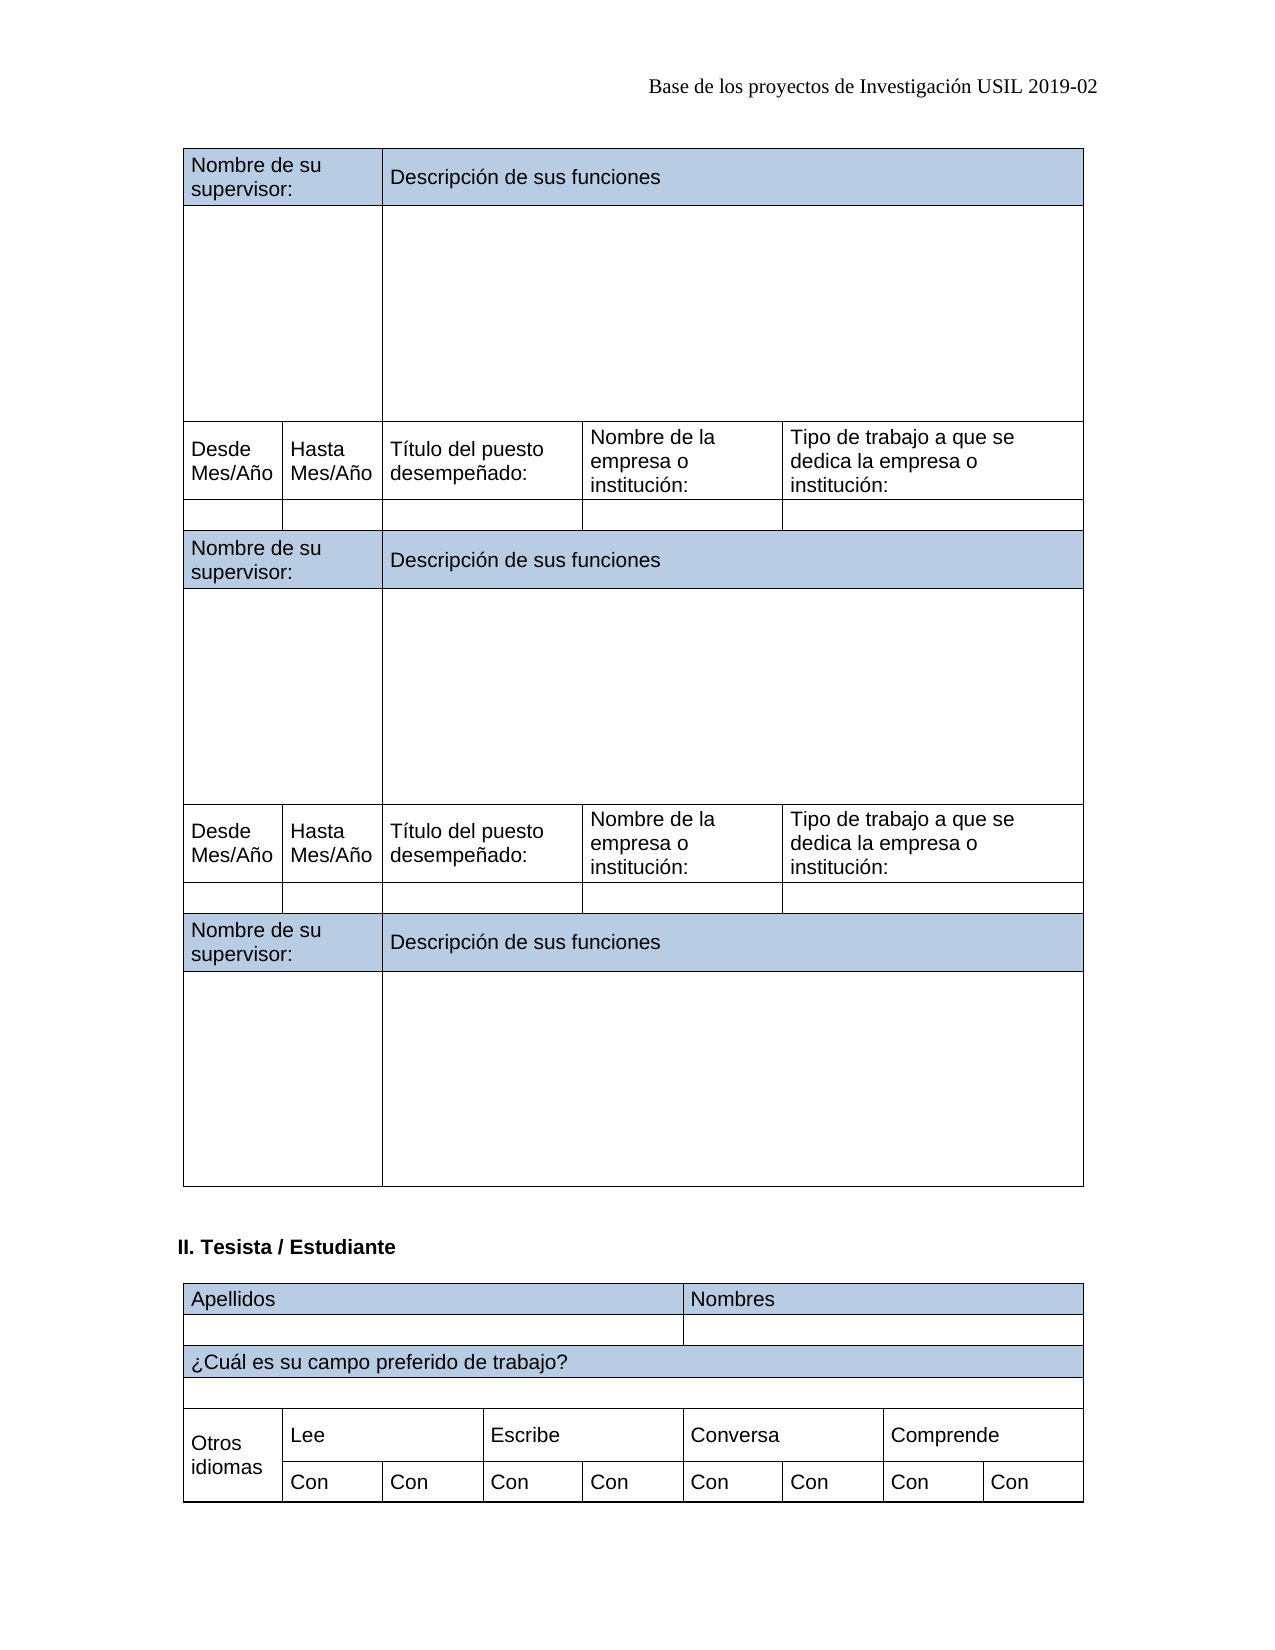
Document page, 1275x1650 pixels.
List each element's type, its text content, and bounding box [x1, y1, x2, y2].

table_cell Con Facilidad [684, 1462, 782, 1501]
table_cell [184, 1378, 1083, 1408]
table_cell [583, 500, 782, 530]
table_cell [684, 1315, 1083, 1345]
table_cell Nombre de su supervisor: [184, 149, 382, 205]
table_cell [583, 883, 782, 913]
table_cell Con Dificultad [383, 1462, 483, 1501]
table_cell Título del puesto desempeñado: [383, 805, 582, 882]
table_cell Lee [283, 1409, 483, 1461]
table_cell Con Facilidad [484, 1462, 582, 1501]
table_cell Con Facilidad [884, 1462, 983, 1501]
table_cell [383, 883, 582, 913]
table_cell [184, 589, 382, 803]
text II. Tesista / Estudiante [177, 1235, 1098, 1259]
table_header Apellidos [184, 1284, 683, 1314]
table_cell Descripción de sus funciones [383, 914, 1083, 971]
table_cell Escribe [484, 1409, 683, 1461]
table_cell Descripción de sus funciones [383, 531, 1083, 588]
table_cell [184, 972, 382, 1186]
table_cell Otros idiomas [184, 1409, 282, 1501]
table_cell [184, 1315, 683, 1345]
table_cell Nombre de la empresa o institución: [583, 805, 782, 882]
table_cell Con Dificultad [783, 1462, 883, 1501]
table_cell Tipo de trabajo a que se dedica la empresa o institución: [783, 805, 1083, 882]
table_cell ¿Cuál es su campo preferido de trabajo? [184, 1346, 1083, 1377]
table_cell Desde Mes/Año [184, 422, 282, 499]
table_cell [283, 883, 382, 913]
table_cell Título del puesto desempeñado: [383, 422, 582, 499]
table_cell [383, 206, 1083, 421]
table_cell [383, 500, 582, 530]
table_cell Hasta Mes/Año [283, 422, 382, 499]
table_cell [383, 589, 1083, 803]
table_cell Comprende [884, 1409, 1083, 1461]
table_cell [783, 422, 1083, 499]
table_cell Con Dificultad [984, 1462, 1083, 1501]
table_cell [184, 883, 282, 913]
table_cell Desde Mes/Año [184, 805, 282, 882]
table_cell Nombre de su supervisor: [184, 531, 382, 588]
table_cell Con Dificultad [583, 1462, 683, 1501]
table_cell Conversa [684, 1409, 883, 1461]
table_cell Hasta Mes/Año [283, 805, 382, 882]
table_cell [783, 500, 1083, 530]
table_cell [383, 972, 1083, 1186]
table_cell [283, 500, 382, 530]
table_cell [783, 883, 1083, 913]
table_cell Nombre de la empresa o institución: [583, 422, 782, 499]
table_cell [184, 206, 382, 421]
table_cell [184, 500, 282, 530]
table_cell Descripción de sus funciones [383, 149, 1083, 205]
table_cell Con Facilidad [283, 1462, 382, 1501]
table_header Nombres [684, 1284, 1083, 1314]
table_cell Nombre de su supervisor: [184, 914, 382, 971]
